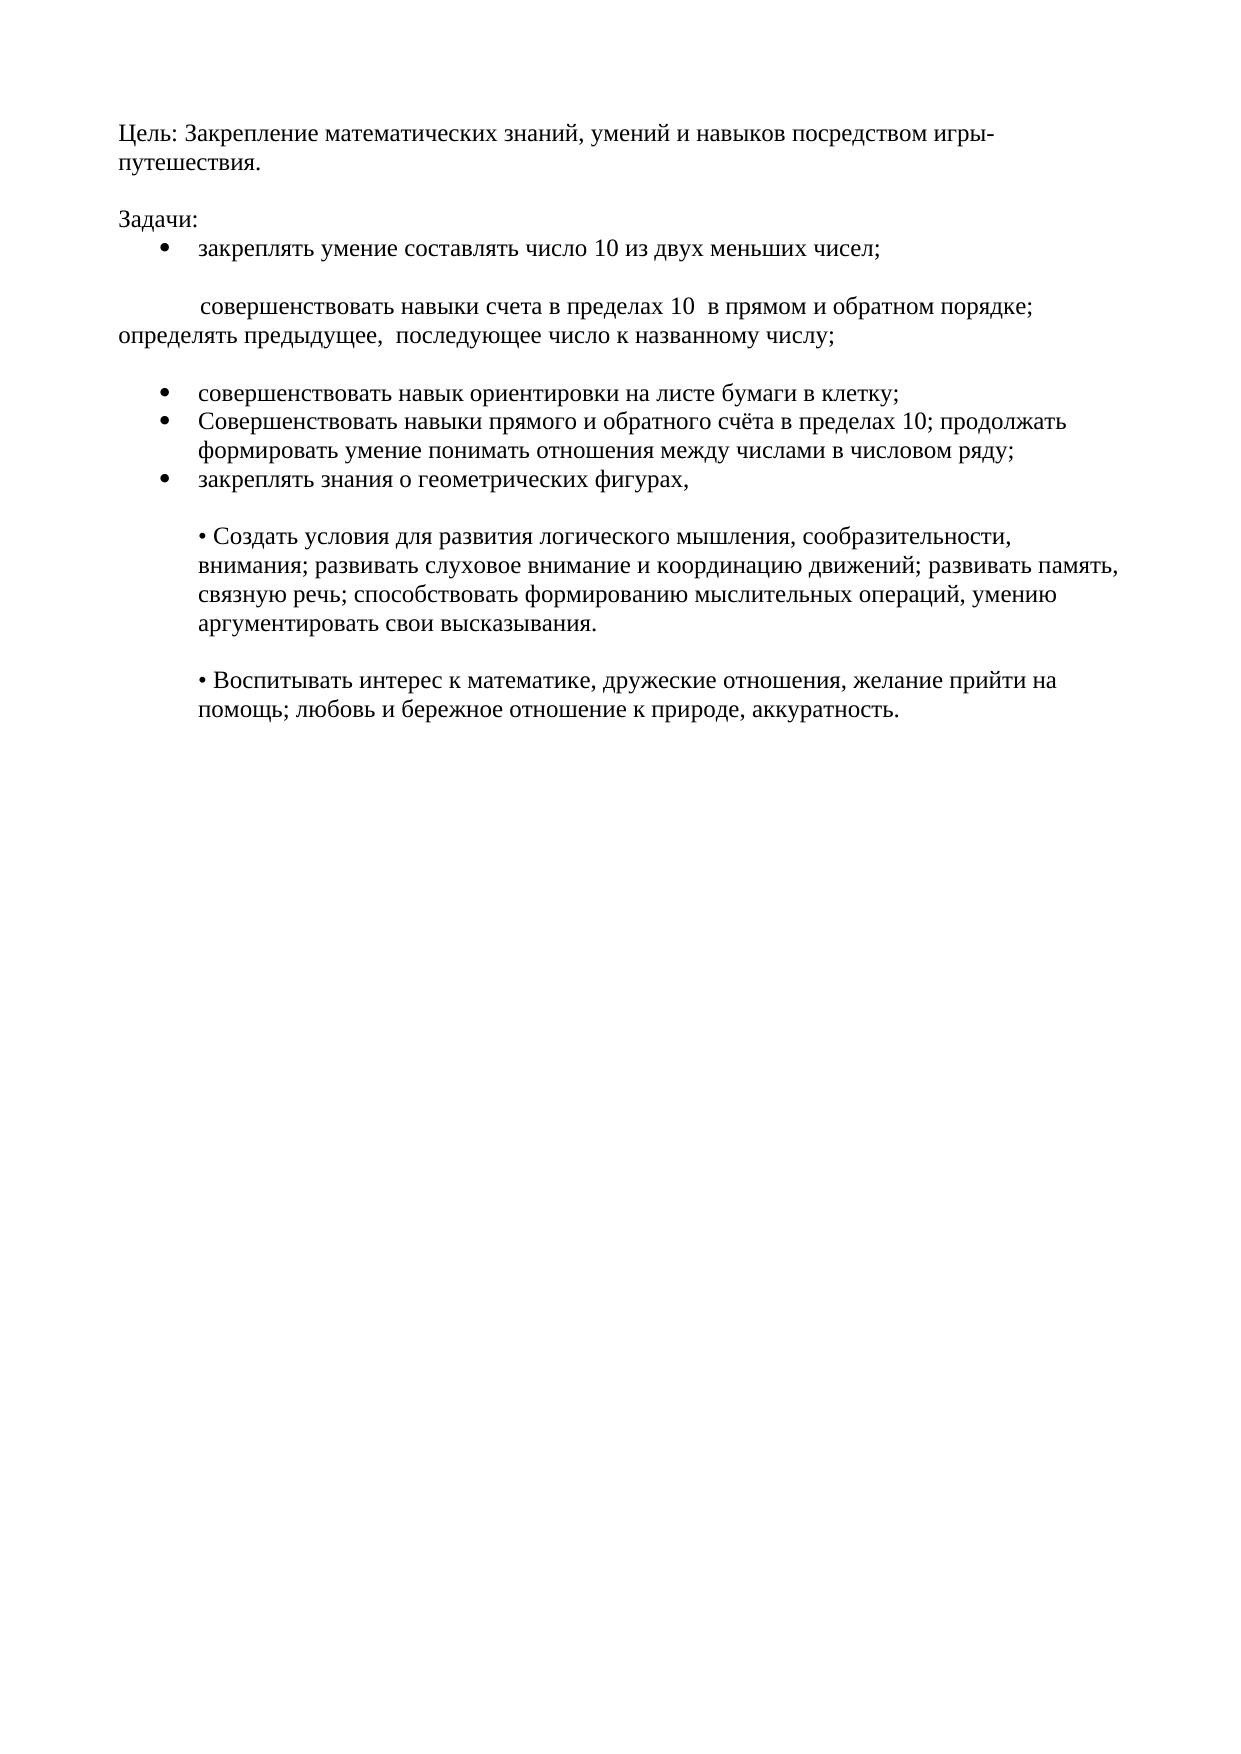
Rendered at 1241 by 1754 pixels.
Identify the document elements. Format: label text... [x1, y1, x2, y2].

text Цель: Закрепление математических знаний, умений и навыков посредством игры-путешествия. Задачи: [118, 118, 1122, 233]
list Совершенствовать навыки прямого и обратного счёта в пределах 10; продолжать формировать умение понимать отношения между числами в числовом ряду; [160, 406, 1122, 464]
text  совершенствовать навыки счета в пределах 10 в прямом и обратном порядке; определять предыдущее, последующее число к названному числу; [118, 291, 1122, 348]
list совершенствовать навык ориентировки на листе бумаги в клетку; [160, 378, 1122, 406]
list закреплять знания о геометрических фигурах, • Создать условия для развития логического мышления, сообразительности, внимания; развивать слуховое внимание и координацию движений; развивать память, связную речь; способствовать формированию мыслительных операций, умению аргументировать свои высказывания. • Воспитывать интерес к математике, дружеские отношения, желание прийти на помощь; любовь и бережное отношение к природе, аккуратность. [160, 464, 1122, 779]
list закреплять умение составлять число 10 из двух меньших чисел; [160, 233, 1122, 262]
